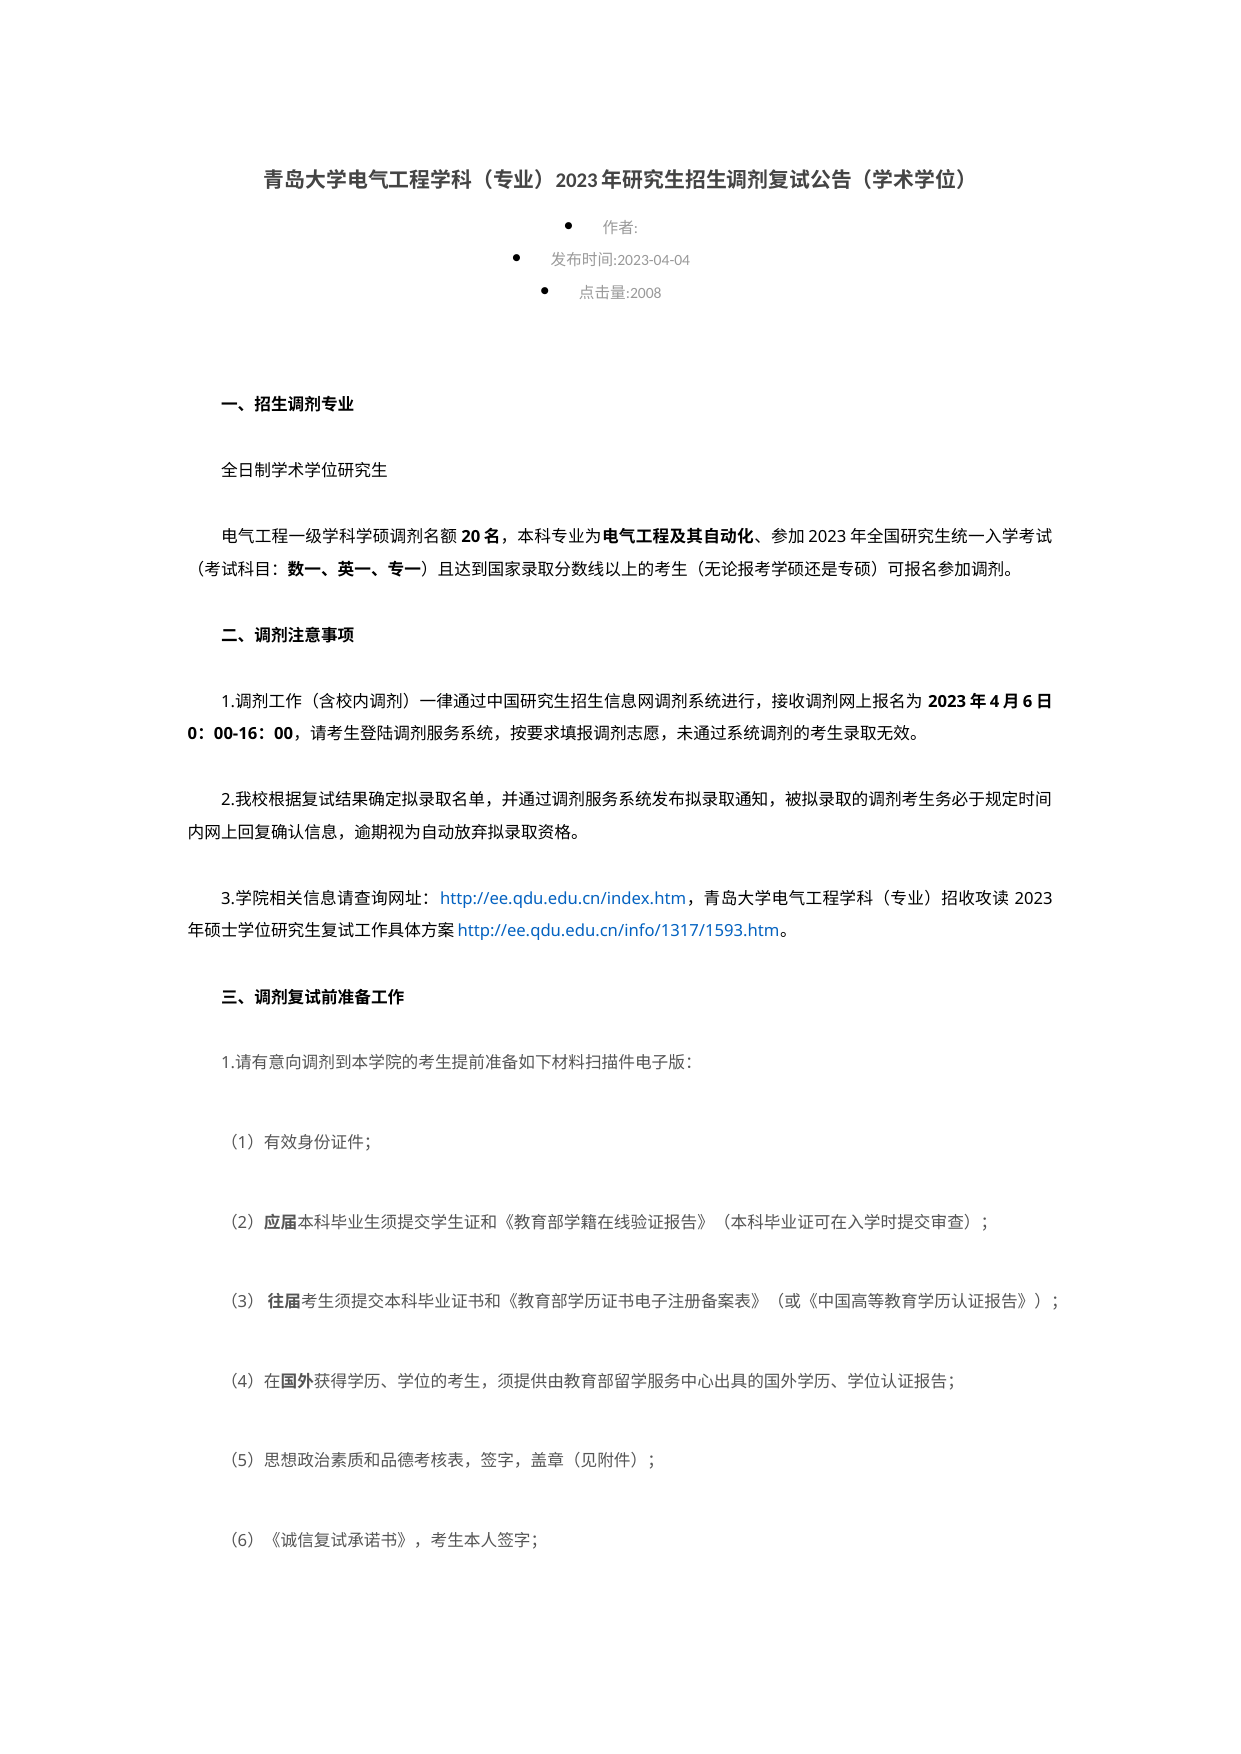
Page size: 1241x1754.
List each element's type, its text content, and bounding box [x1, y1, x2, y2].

text 一、招生调剂专业 [187, 387, 1053, 420]
text 1.请有意向调剂到本学院的考生提前准备如下材料扫描件电子版： [187, 1046, 1053, 1078]
list 作者: [150, 210, 1053, 243]
text 3.学院相关信息请查询网址：http://ee.qdu.edu.cn/index.htm，青岛大学电气工程学科（专业）招收攻读2023年硕士学位研究生复试工作具体方案http://ee.qdu.edu.cn/info/1317/1593.htm。 [187, 881, 1053, 946]
text 2.我校根据复试结果确定拟录取名单，并通过调剂服务系统发布拟录取通知，被拟录取的调剂考生务必于规定时间内网上回复确认信息，逾期视为自动放弃拟录取资格。 [187, 782, 1053, 847]
text （1）有效身份证件； [187, 1125, 1053, 1158]
text 全日制学术学位研究生 [187, 453, 1053, 486]
text 三、调剂复试前准备工作 [187, 979, 1053, 1012]
text （6）《诚信复试承诺书》，考生本人签字； [187, 1523, 1053, 1556]
text （3） 往届考生须提交本科毕业证书和《教育部学历证书电子注册备案表》（或《中国高等教育学历认证报告》）； [187, 1284, 1053, 1317]
list 发布时间:2023-04-04 [150, 243, 1053, 275]
text 1.调剂工作（含校内调剂）一律通过中国研究生招生信息网调剂系统进行，接收调剂网上报名为2023年4月6日0：00-16：00，请考生登陆调剂服务系统，按要求填报调剂志愿，未通过系统调剂的考生录取无效。 [187, 684, 1053, 749]
text （5）思想政治素质和品德考核表，签字，盖章（见附件）； [187, 1443, 1053, 1476]
text （4）在国外获得学历、学位的考生，须提供由教育部留学服务中心出具的国外学历、学位认证报告； [187, 1364, 1053, 1396]
text 电气工程一级学科学硕调剂名额20名，本科专业为电气工程及其自动化、参加2023年全国研究生统一入学考试（考试科目：数一、英一、专一）且达到国家录取分数线以上的考生（无论报考学硕还是专硕）可报名参加调剂。 [187, 519, 1053, 584]
text 青岛大学电气工程学科（专业）2023年研究生招生调剂复试公告（学术学位） [187, 162, 1053, 194]
list 点击量:2008 [150, 275, 1053, 308]
text （2）应届本科毕业生须提交学生证和《教育部学籍在线验证报告》（本科毕业证可在入学时提交审查）； [187, 1205, 1053, 1237]
text 二、调剂注意事项 [187, 618, 1053, 650]
